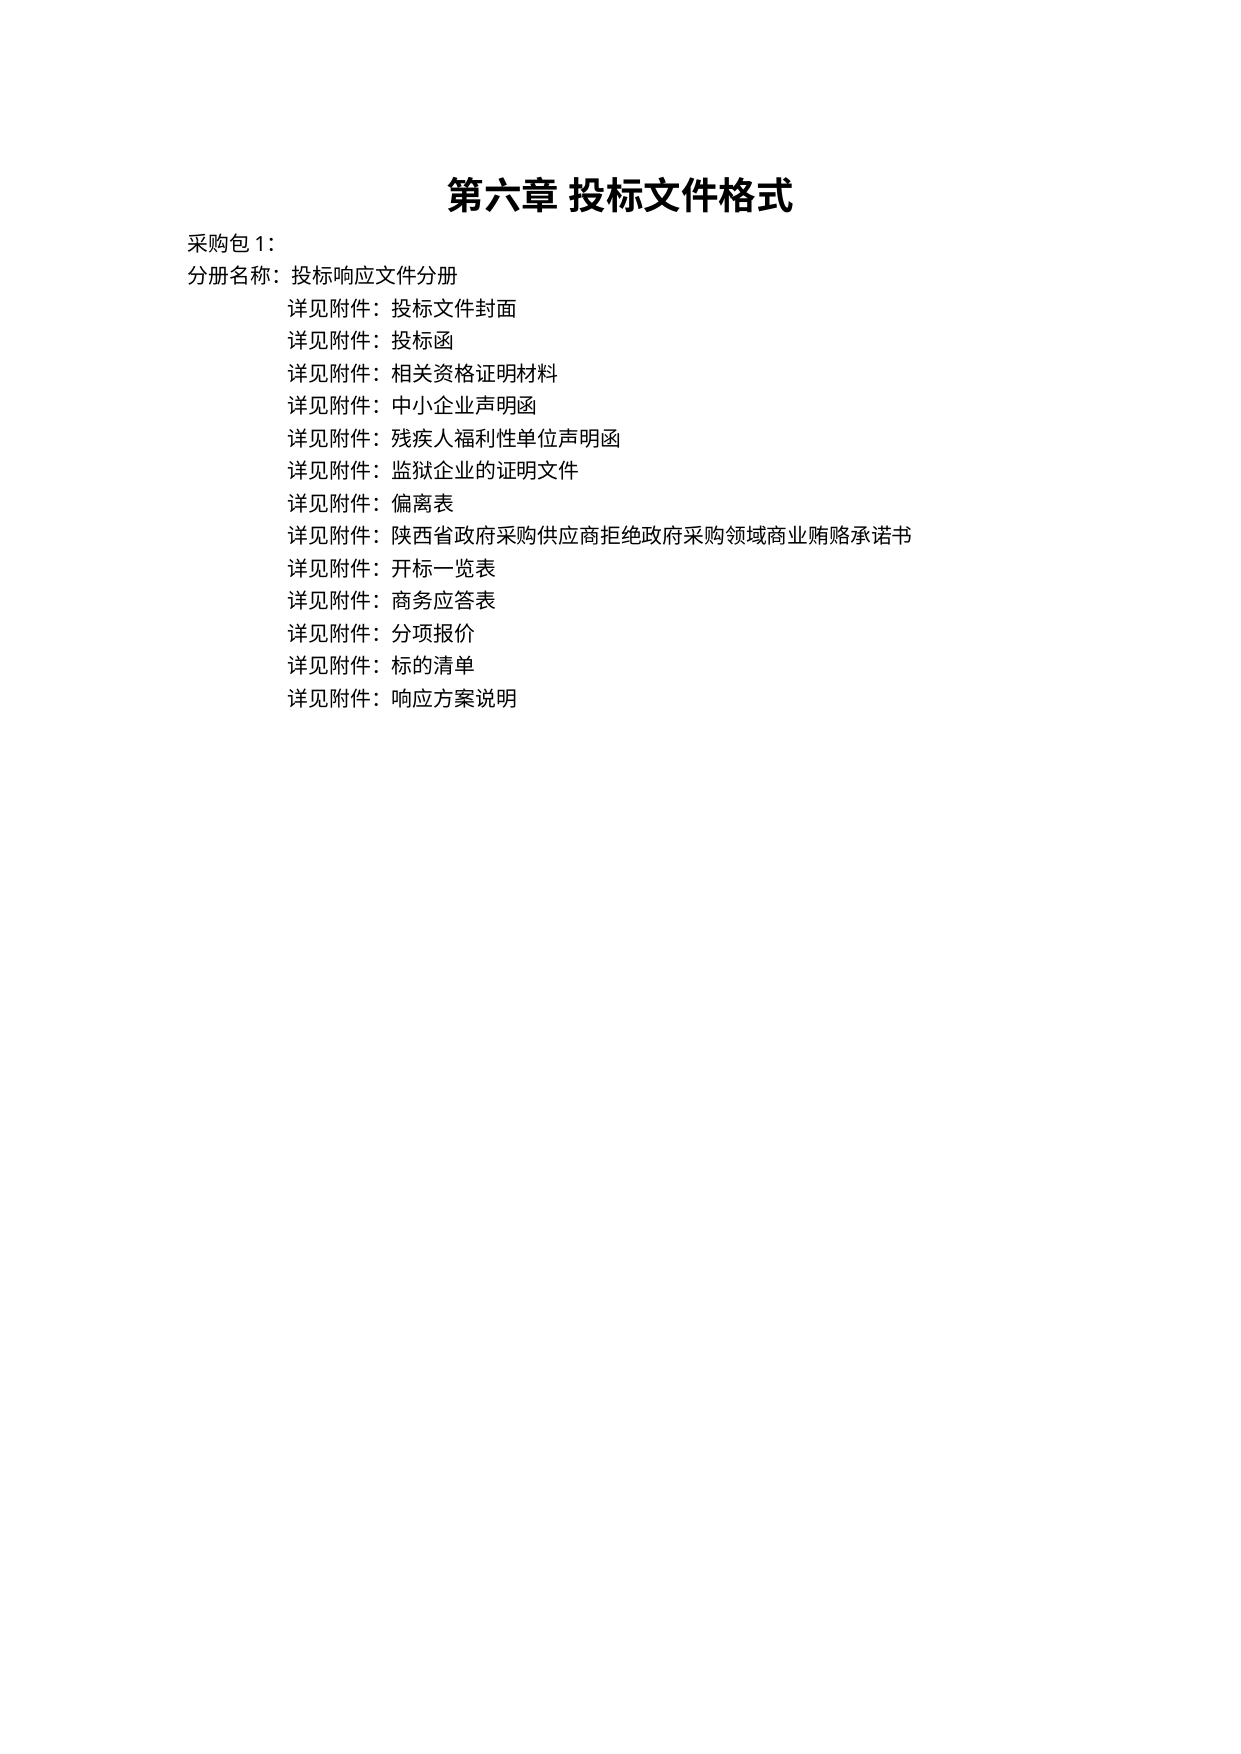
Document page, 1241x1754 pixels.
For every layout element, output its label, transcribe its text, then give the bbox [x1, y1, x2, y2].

text 详见附件：标的清单 [187, 649, 1053, 682]
text 详见附件：投标文件封面 [187, 292, 1053, 324]
text 详见附件：开标一览表 [187, 552, 1053, 584]
text 详见附件：偏离表 [187, 487, 1053, 519]
text 详见附件：投标函 [187, 324, 1053, 357]
text 详见附件：中小企业声明函 [187, 389, 1053, 422]
text 详见附件：陕西省政府采购供应商拒绝政府采购领域商业贿赂承诺书 [187, 519, 1053, 552]
text 详见附件：残疾人福利性单位声明函 [187, 422, 1053, 454]
text 详见附件：相关资格证明材料 [187, 357, 1053, 389]
text 第六章 投标文件格式 [187, 162, 1053, 227]
text 详见附件：响应方案说明 [187, 682, 1053, 714]
text 采购包1： [187, 227, 1053, 259]
text 分册名称：投标响应文件分册 [187, 259, 1053, 292]
text 详见附件：商务应答表 [187, 584, 1053, 617]
text 详见附件：分项报价 [187, 617, 1053, 649]
text 详见附件：监狱企业的证明文件 [187, 454, 1053, 487]
